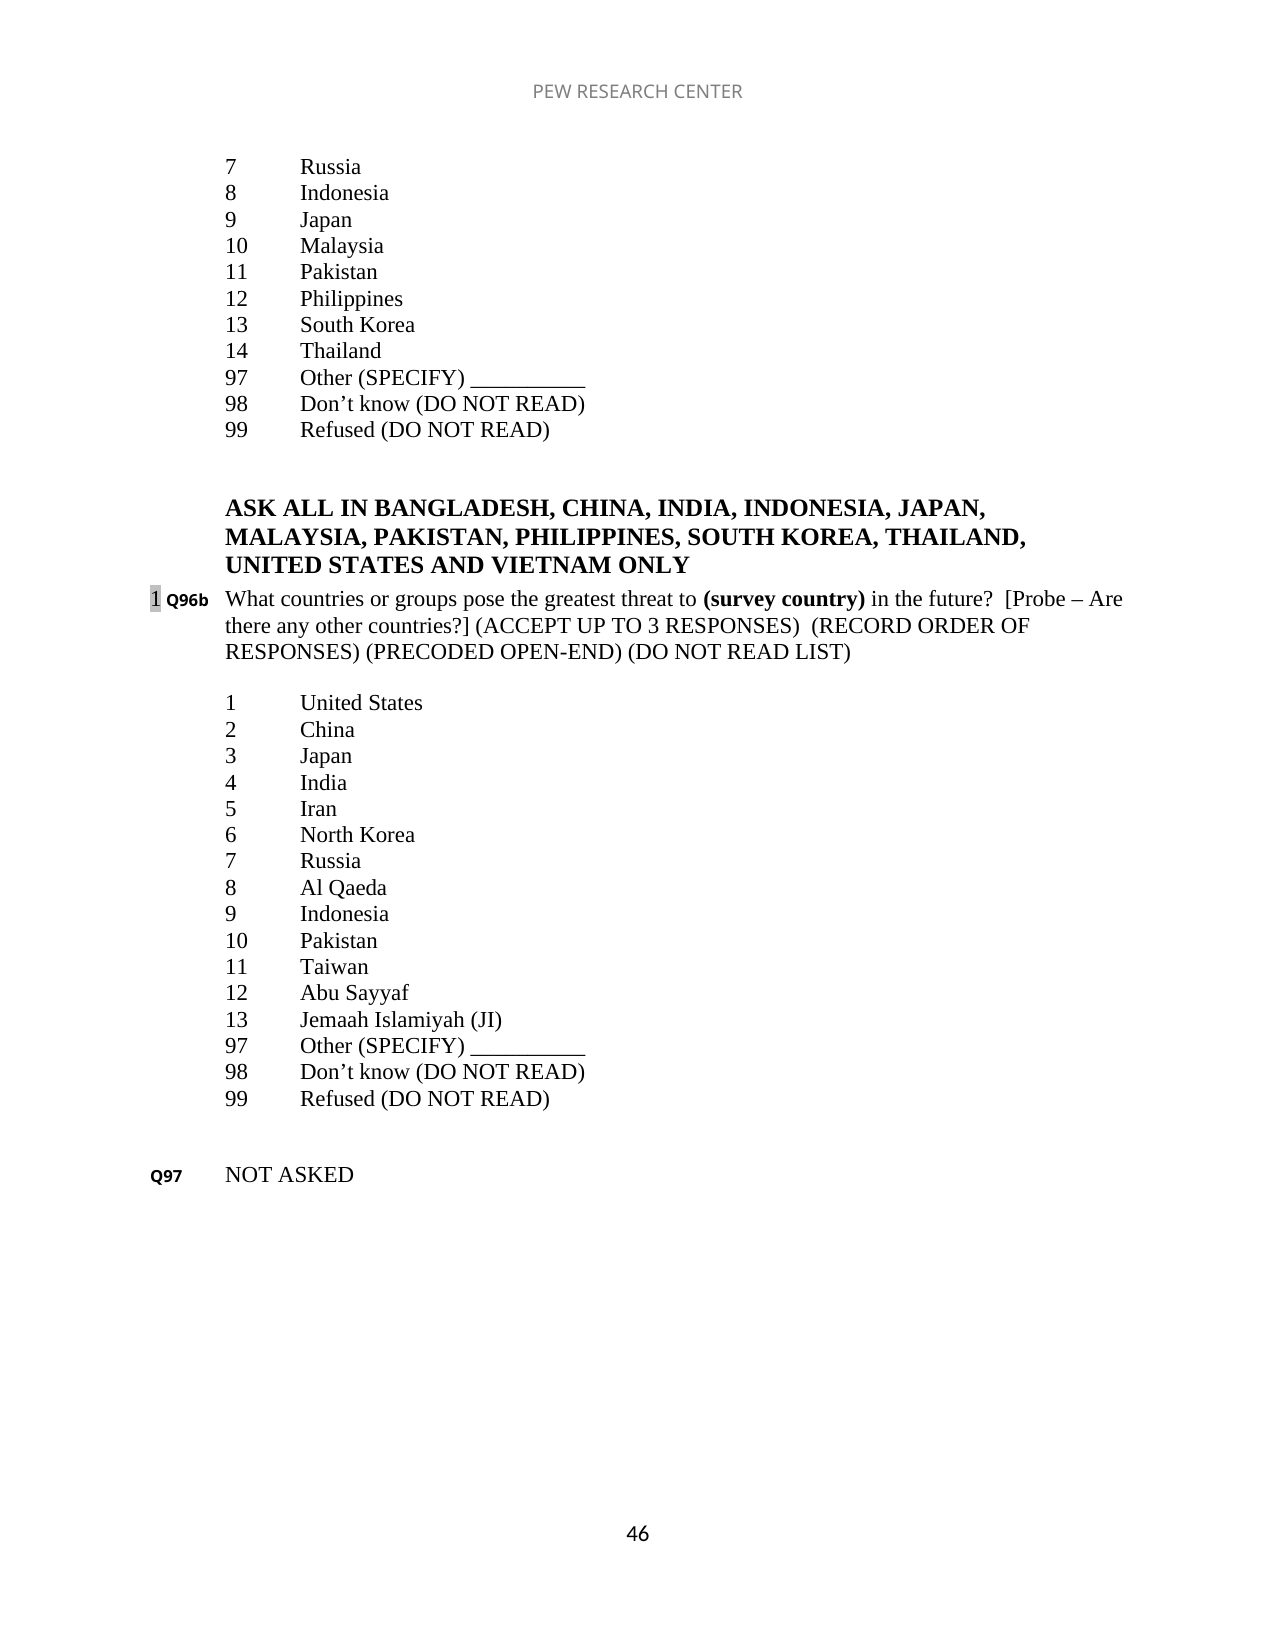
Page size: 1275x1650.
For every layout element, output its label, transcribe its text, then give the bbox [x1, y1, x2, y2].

text Q96b What countries or groups pose the greatest threat to (survey country) in the future? [Probe – Are there any other countries?] (ACCEPT UP TO 3 RESPONSES) (RECORD ORDER OF RESPONSES) (PRECODED OPEN-END) (DO NOT READ LIST) [150, 585, 1125, 664]
text 13 South Korea [225, 311, 1125, 337]
text 4 India [225, 768, 1125, 795]
text 97 Other (SPECIFY) __________ [225, 1032, 1125, 1058]
text 12 Abu Sayyaf [225, 979, 1125, 1006]
text 7 Russia [225, 848, 1125, 874]
text 8 Al Qaeda [225, 874, 1125, 900]
text 10 Malaysia [225, 232, 1125, 258]
text 12 Philippines [225, 285, 1125, 311]
text Q97 NOT ASKED [150, 1161, 1125, 1187]
text 13 Jemaah Islamiyah (JI) [225, 1006, 1125, 1032]
text 3 Japan [225, 742, 1125, 768]
text 99 Refused (DO NOT READ) [225, 1085, 1125, 1111]
text 14 Thailand [225, 337, 1125, 364]
text 8 Indonesia [225, 179, 1125, 206]
text 7 Russia [225, 153, 1125, 179]
text 10 Pakistan [225, 927, 1125, 953]
text 97 Other (SPECIFY) __________ [225, 364, 1125, 390]
text 2 China [225, 716, 1125, 742]
text 98 Don’t know (DO NOT READ) [225, 390, 1125, 417]
text 1 United States [225, 689, 1125, 716]
text 99 Refused (DO NOT READ) [225, 417, 1125, 443]
text 6 North Korea [225, 821, 1125, 848]
text ASK ALL IN BANGLADESH, CHINA, INDIA, INDONESIA, JAPAN, MALAYSIA, PAKISTAN, PHILIPPINES, SOUTH KOREA, THAILAND, UNITED STATES AND VIETNAM ONLY [225, 493, 1125, 579]
text 11 Pakistan [225, 258, 1125, 285]
text 9 Japan [225, 206, 1125, 232]
text 98 Don’t know (DO NOT READ) [225, 1058, 1125, 1085]
text 9 Indonesia [225, 900, 1125, 927]
text 11 Taiwan [225, 953, 1125, 979]
text 5 Iran [225, 795, 1125, 821]
